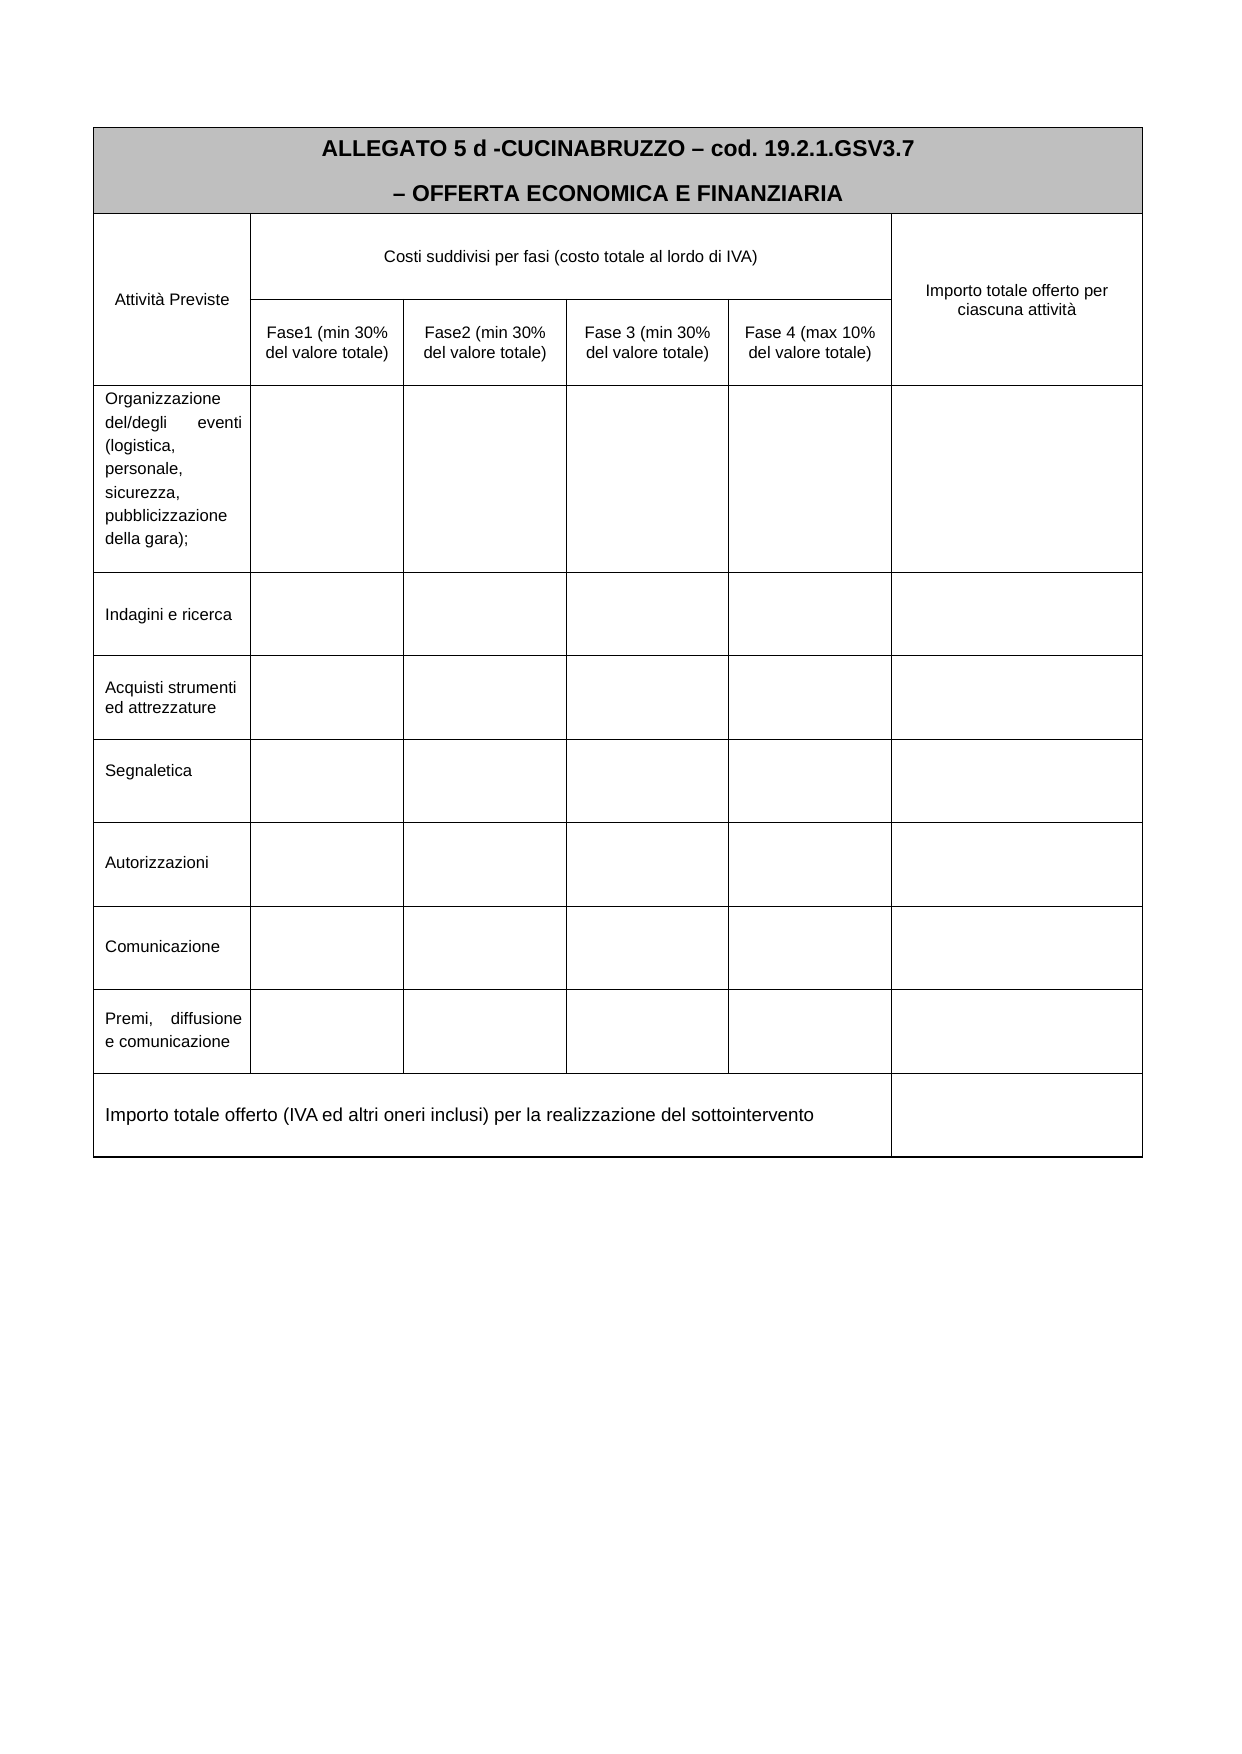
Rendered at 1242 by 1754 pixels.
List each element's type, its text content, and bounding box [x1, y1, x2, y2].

table_cell [404, 386, 566, 572]
table_cell [567, 573, 728, 655]
table_cell [251, 990, 403, 1073]
table_cell [729, 823, 891, 906]
table_cell [892, 1074, 1142, 1156]
table_cell [729, 573, 891, 655]
table_cell [729, 990, 891, 1073]
table_cell [251, 907, 403, 989]
table_cell Fase1 (min 30% del valore totale) [251, 300, 403, 385]
table_cell Premi, diffusione e comunicazione [94, 990, 250, 1073]
table_cell Fase 4 (max 10% del valore totale) [729, 300, 891, 385]
table_cell Autorizzazioni [94, 823, 250, 906]
table_cell [892, 573, 1142, 655]
table_cell [404, 740, 566, 822]
table_cell Importo totale offerto per ciascuna attività [892, 214, 1142, 385]
table_cell Importo totale offerto (IVA ed altri oneri inclusi) per la realizzazione del sottointervento [94, 1074, 891, 1156]
table_cell [251, 740, 403, 822]
table_cell [892, 740, 1142, 822]
table_cell [729, 386, 891, 572]
table_cell [251, 386, 403, 572]
table_cell Fase 3 (min 30% del valore totale) [567, 300, 728, 385]
table_cell [567, 990, 728, 1073]
table_cell [251, 656, 403, 739]
table_cell [892, 823, 1142, 906]
table_cell Organizzazione del/degli eventi (logistica, personale, sicurezza, pubblicizzazione della gara); [94, 386, 250, 572]
table_cell Segnaletica [94, 740, 250, 822]
table_cell [729, 907, 891, 989]
table_cell [404, 823, 566, 906]
table_cell [892, 386, 1142, 572]
table_cell [404, 573, 566, 655]
table_cell [404, 656, 566, 739]
table_cell [404, 907, 566, 989]
table_cell [567, 907, 728, 989]
table_header ALLEGATO 5 d -CUCINABRUZZO – cod. 19.2.1.GSV3.7 – OFFERTA ECONOMICA E FINANZIARIA [94, 128, 1142, 213]
table_cell [404, 990, 566, 1073]
table_cell [892, 990, 1142, 1073]
table_cell Comunicazione [94, 907, 250, 989]
table_cell [892, 907, 1142, 989]
table_cell [729, 656, 891, 739]
table_cell [567, 740, 728, 822]
table_cell [251, 823, 403, 906]
table_cell Attività Previste [94, 214, 250, 385]
table_cell [567, 656, 728, 739]
table_cell Costi suddivisi per fasi (costo totale al lordo di IVA) [251, 214, 891, 299]
table_cell [892, 656, 1142, 739]
table_cell [567, 386, 728, 572]
table_cell [729, 740, 891, 822]
table_cell Indagini e ricerca [94, 573, 250, 655]
table_cell [251, 573, 403, 655]
table_cell Acquisti strumenti ed attrezzature [94, 656, 250, 739]
table_cell Fase2 (min 30% del valore totale) [404, 300, 566, 385]
table_cell [567, 823, 728, 906]
